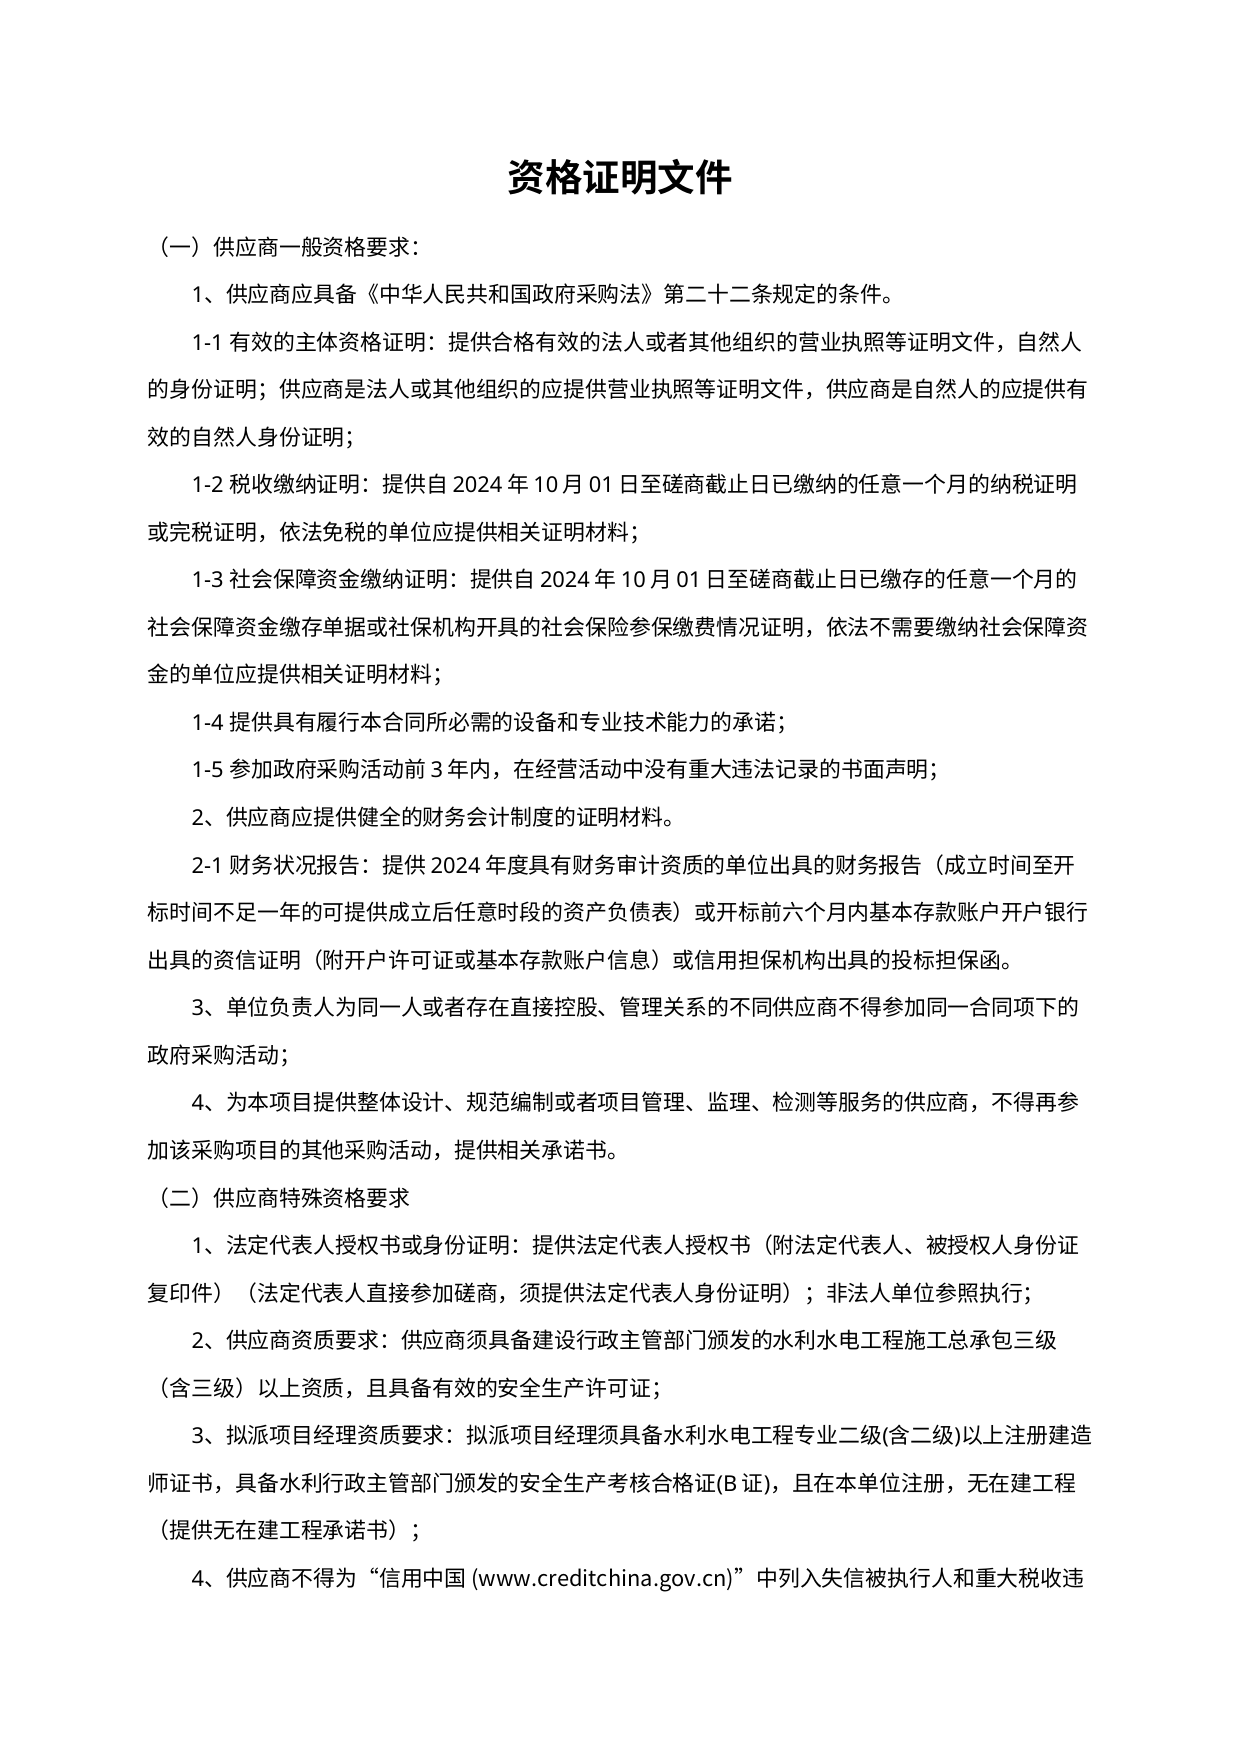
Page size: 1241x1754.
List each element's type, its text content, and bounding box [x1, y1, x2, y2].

list 1-5 参加政府采购活动前3年内，在经营活动中没有重大违法记录的书面声明； [148, 752, 1093, 784]
list 2、供应商应提供健全的财务会计制度的证明材料。 [226, 800, 1093, 832]
list 1-3 社会保障资金缴纳证明：提供自2024年10月01日至磋商截止日已缴存的任意一个月的社会保障资金缴存单据或社保机构开具的社会保险参保缴费情况证明，依法不需要缴纳社会保障资金的单位应提供相关证明材料； [148, 562, 1093, 689]
subtitle 资格证明文件 [148, 148, 1093, 202]
list 2-1 财务状况报告：提供2024年度具有财务审计资质的单位出具的财务报告（成立时间至开标时间不足一年的可提供成立后任意时段的资产负债表）或开标前六个月内基本存款账户开户银行出具的资信证明（附开户许可证或基本存款账户信息）或信用担保机构出具的投标担保函。 [148, 848, 1093, 974]
list 4、为本项目提供整体设计、规范编制或者项目管理、监理、检测等服务的供应商，不得再参加该采购项目的其他采购活动，提供相关承诺书。 [148, 1085, 1093, 1165]
list 1、法定代表人授权书或身份证明：提供法定代表人授权书（附法定代表人、被授权人身份证复印件）（法定代表人直接参加磋商，须提供法定代表人身份证明）；非法人单位参照执行； [148, 1228, 1093, 1307]
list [148, 1561, 1093, 1593]
list 3、单位负责人为同一人或者存在直接控股、管理关系的不同供应商不得参加同一合同项下的政府采购活动； [148, 990, 1093, 1069]
list 1-1 有效的主体资格证明：提供合格有效的法人或者其他组织的营业执照等证明文件，自然人的身份证明；供应商是法人或其他组织的应提供营业执照等证明文件，供应商是自然人的应提供有效的自然人身份证明； [148, 324, 1093, 451]
list 2、供应商资质要求：供应商须具备建设行政主管部门颁发的水利水电工程施工总承包三级（含三级）以上资质，且具备有效的安全生产许可证； [148, 1323, 1093, 1402]
list 3、拟派项目经理资质要求：拟派项目经理须具备水利水电工程专业二级(含二级)以上注册建造师证书，具备水利行政主管部门颁发的安全生产考核合格证(B证)，且在本单位注册，无在建工程（提供无在建工程承诺书）； [148, 1418, 1093, 1545]
text （二）供应商特殊资格要求 [148, 1181, 1093, 1212]
list （一）供应商一般资格要求： [148, 229, 1093, 261]
list 1-2 税收缴纳证明：提供自2024年10月01日至磋商截止日已缴纳的任意一个月的纳税证明或完税证明，依法免税的单位应提供相关证明材料； [148, 467, 1093, 546]
list 1、供应商应具备《中华人民共和国政府采购法》第二十二条规定的条件。 [148, 277, 1093, 309]
list 1-4 提供具有履行本合同所必需的设备和专业技术能力的承诺； [148, 705, 1093, 737]
